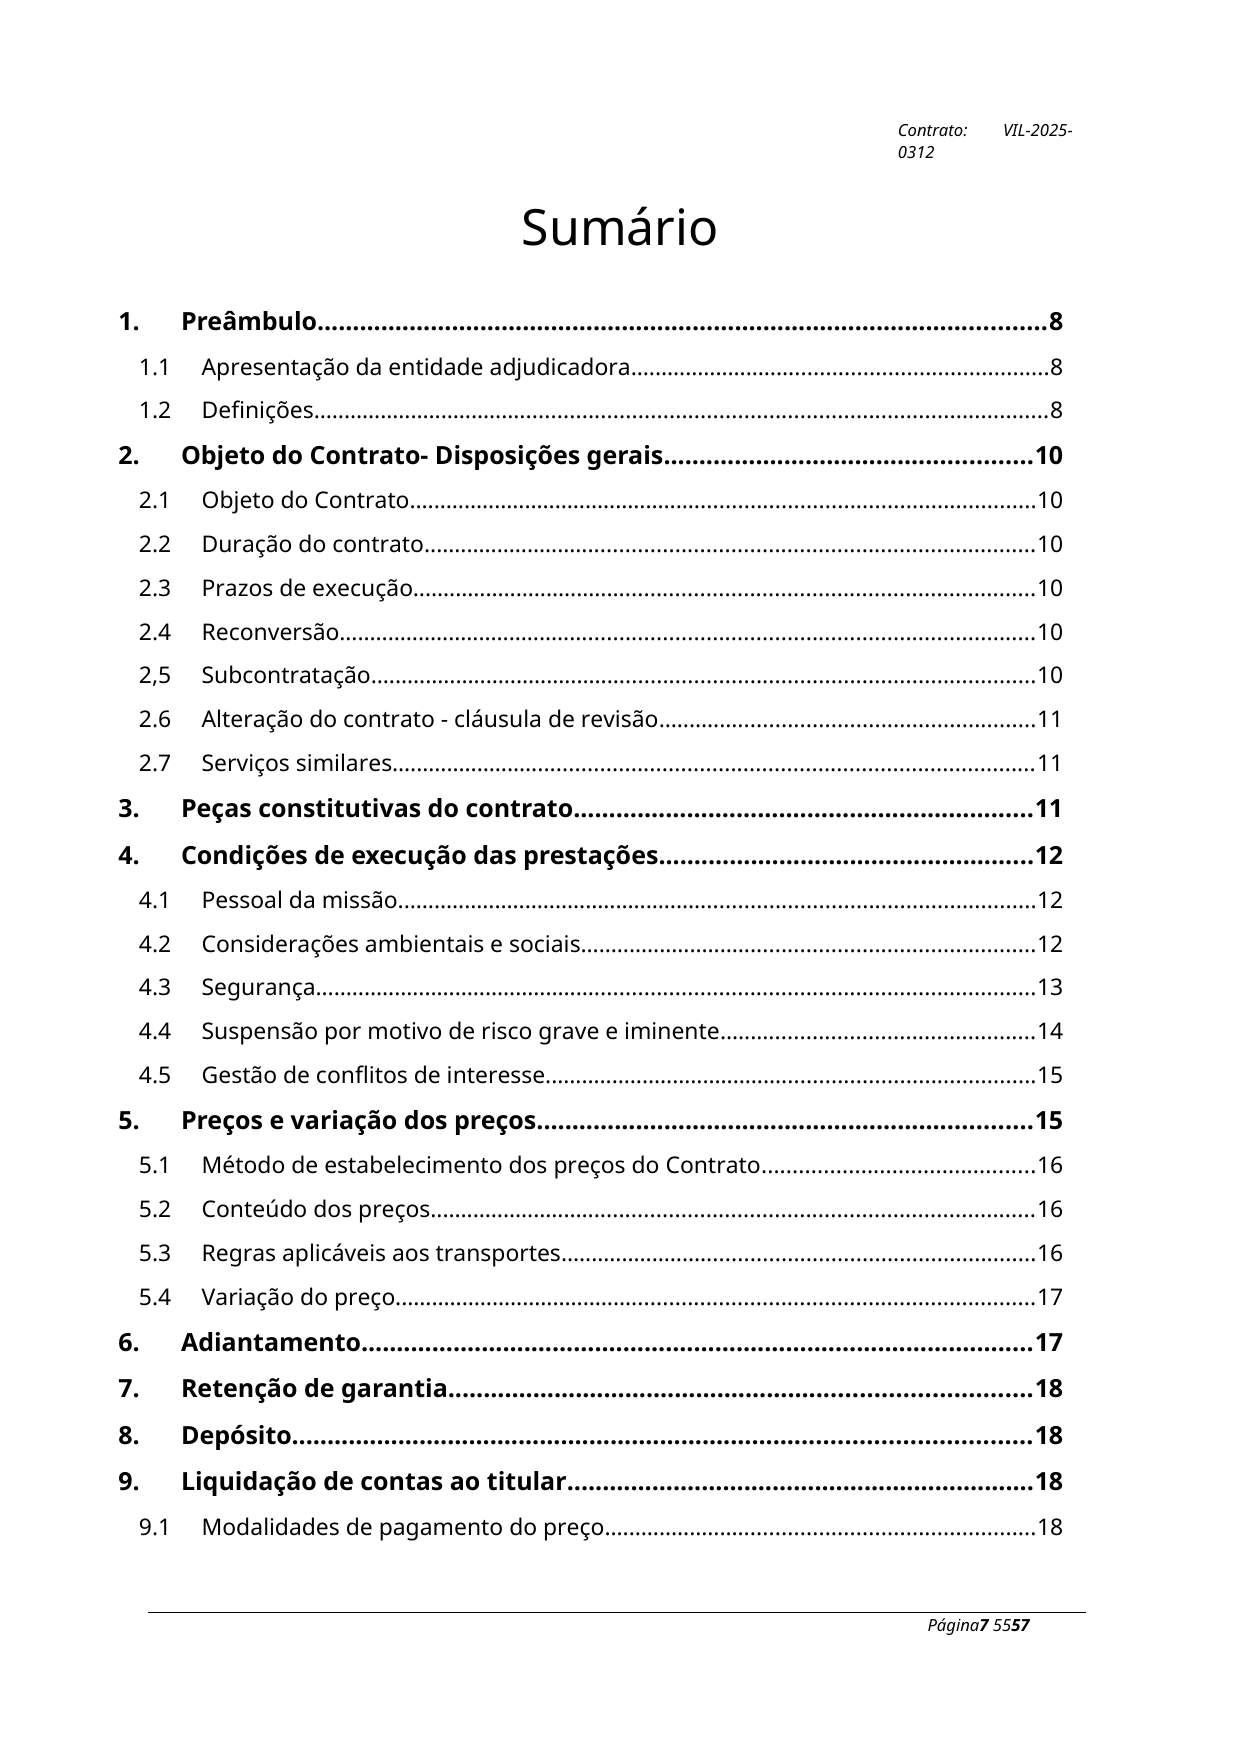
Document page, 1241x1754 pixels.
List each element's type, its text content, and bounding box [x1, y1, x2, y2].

text 4.5 Gestão de conflitos de interesse 15 [139, 1059, 1122, 1090]
text 9. Liquidação de contas ao titular 18 [118, 1464, 1122, 1498]
text 1. Preâmbulo 8 [118, 304, 1122, 338]
text 6. Adiantamento 17 [118, 1324, 1122, 1358]
text 5.2 Conteúdo dos preços 16 [139, 1193, 1122, 1224]
text 2.4 Reconversão 10 [139, 616, 1122, 647]
text Sumário [118, 192, 1122, 260]
text 1.1 Apresentação da entidade adjudicadora 8 [139, 350, 1122, 382]
text 2.2 Duração do contrato 10 [139, 528, 1122, 559]
text 1.2 Definições 8 [139, 394, 1122, 425]
text 4.2 Considerações ambientais e sociais 12 [139, 928, 1122, 959]
text 2.7 Serviços similares 11 [139, 747, 1122, 778]
text 2.1 Objeto do Contrato 10 [139, 484, 1122, 516]
text 7. Retenção de garantia 18 [118, 1371, 1122, 1405]
text 5. Preços e variação dos preços 15 [118, 1103, 1122, 1137]
text 2,5 Subcontratação 10 [139, 659, 1122, 691]
text 4.1 Pessoal da missão 12 [139, 884, 1122, 915]
text 8. Depósito 18 [118, 1417, 1122, 1451]
text 3. Peças constitutivas do contrato 11 [118, 791, 1122, 825]
text 5.3 Regras aplicáveis aos transportes 16 [139, 1237, 1122, 1268]
text 5.4 Variação do preço 17 [139, 1280, 1122, 1312]
text 4.3 Segurança 13 [139, 971, 1122, 1003]
text 4. Condições de execução das prestações 12 [118, 837, 1122, 871]
text 5.1 Método de estabelecimento dos preços do Contrato 16 [139, 1149, 1122, 1180]
text 9.1 Modalidades de pagamento do preço 18 [139, 1510, 1122, 1542]
text 4.4 Suspensão por motivo de risco grave e iminente 14 [139, 1015, 1122, 1046]
text 2.3 Prazos de execução 10 [139, 572, 1122, 603]
text 2. Objeto do Contrato- Disposições gerais 10 [118, 438, 1122, 472]
text 2.6 Alteração do contrato - cláusula de revisão 11 [139, 703, 1122, 734]
